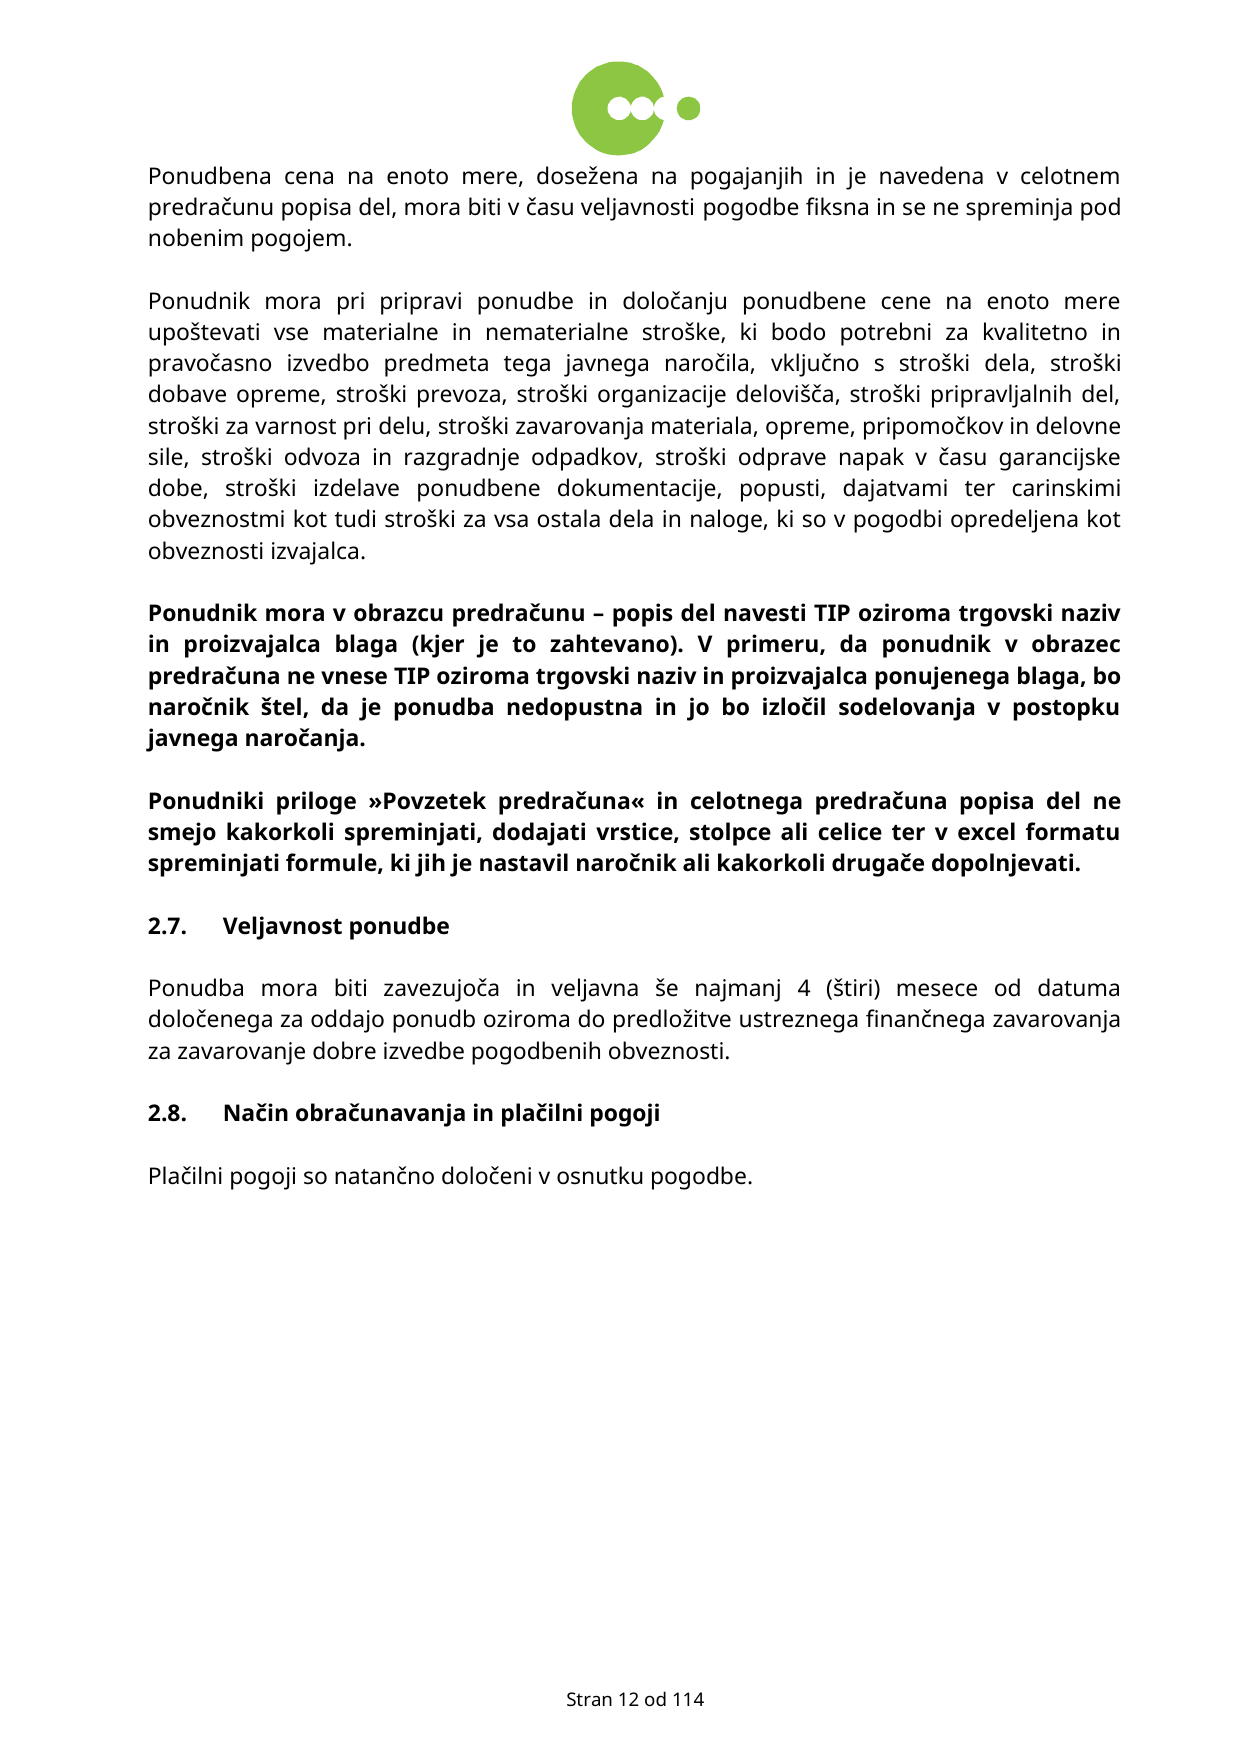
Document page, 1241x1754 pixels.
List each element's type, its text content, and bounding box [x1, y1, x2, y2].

text Plačilni pogoji so natančno določeni v osnutku pogodbe. [148, 1160, 1122, 1191]
list Veljavnost ponudbe [148, 910, 1122, 941]
text Ponudniki priloge »Povzetek predračuna« in celotnega predračuna popisa del ne smejo kakorkoli spreminjati, dodajati vrstice, stolpce ali celice ter v excel formatu spreminjati formule, ki jih je nastavil naročnik ali kakorkoli drugače dopolnjevati. [148, 785, 1122, 878]
text Ponudnik mora pri pripravi ponudbe in določanju ponudbene cene na enoto mere upoštevati vse materialne in nematerialne stroške, ki bodo potrebni za kvalitetno in pravočasno izvedbo predmeta tega javnega naročila, vključno s stroški dela, stroški dobave opreme, stroški prevoza, stroški organizacije delovišča, stroški pripravljalnih del, stroški za varnost pri delu, stroški zavarovanja materiala, opreme, pripomočkov in delovne sile, stroški odvoza in razgradnje odpadkov, stroški odprave napak v času garancijske dobe, stroški izdelave ponudbene dokumentacije, popusti, dajatvami ter carinskimi obveznostmi kot tudi stroški za vsa ostala dela in naloge, ki so v pogodbi opredeljena kot obveznosti izvajalca. [148, 285, 1122, 566]
text Ponudnik mora v obrazcu predračunu – popis del navesti TIP oziroma trgovski naziv in proizvajalca blaga (kjer je to zahtevano). V primeru, da ponudnik v obrazec predračuna ne vnese TIP oziroma trgovski naziv in proizvajalca ponujenega blaga, bo naročnik štel, da je ponudba nedopustna in jo bo izločil sodelovanja v postopku javnega naročanja. [148, 597, 1122, 753]
text Ponudba mora biti zavezujoča in veljavna še najmanj 4 (štiri) mesece od datuma določenega za oddajo ponudb oziroma do predložitve ustreznega finančnega zavarovanja za zavarovanje dobre izvedbe pogodbenih obveznosti. [148, 972, 1122, 1066]
text Ponudbena cena na enoto mere, dosežena na pogajanjih in je navedena v celotnem predračunu popisa del, mora biti v času veljavnosti pogodbe fiksna in se ne spreminja pod nobenim pogojem. [148, 160, 1122, 253]
list Način obračunavanja in plačilni pogoji [148, 1097, 1122, 1128]
